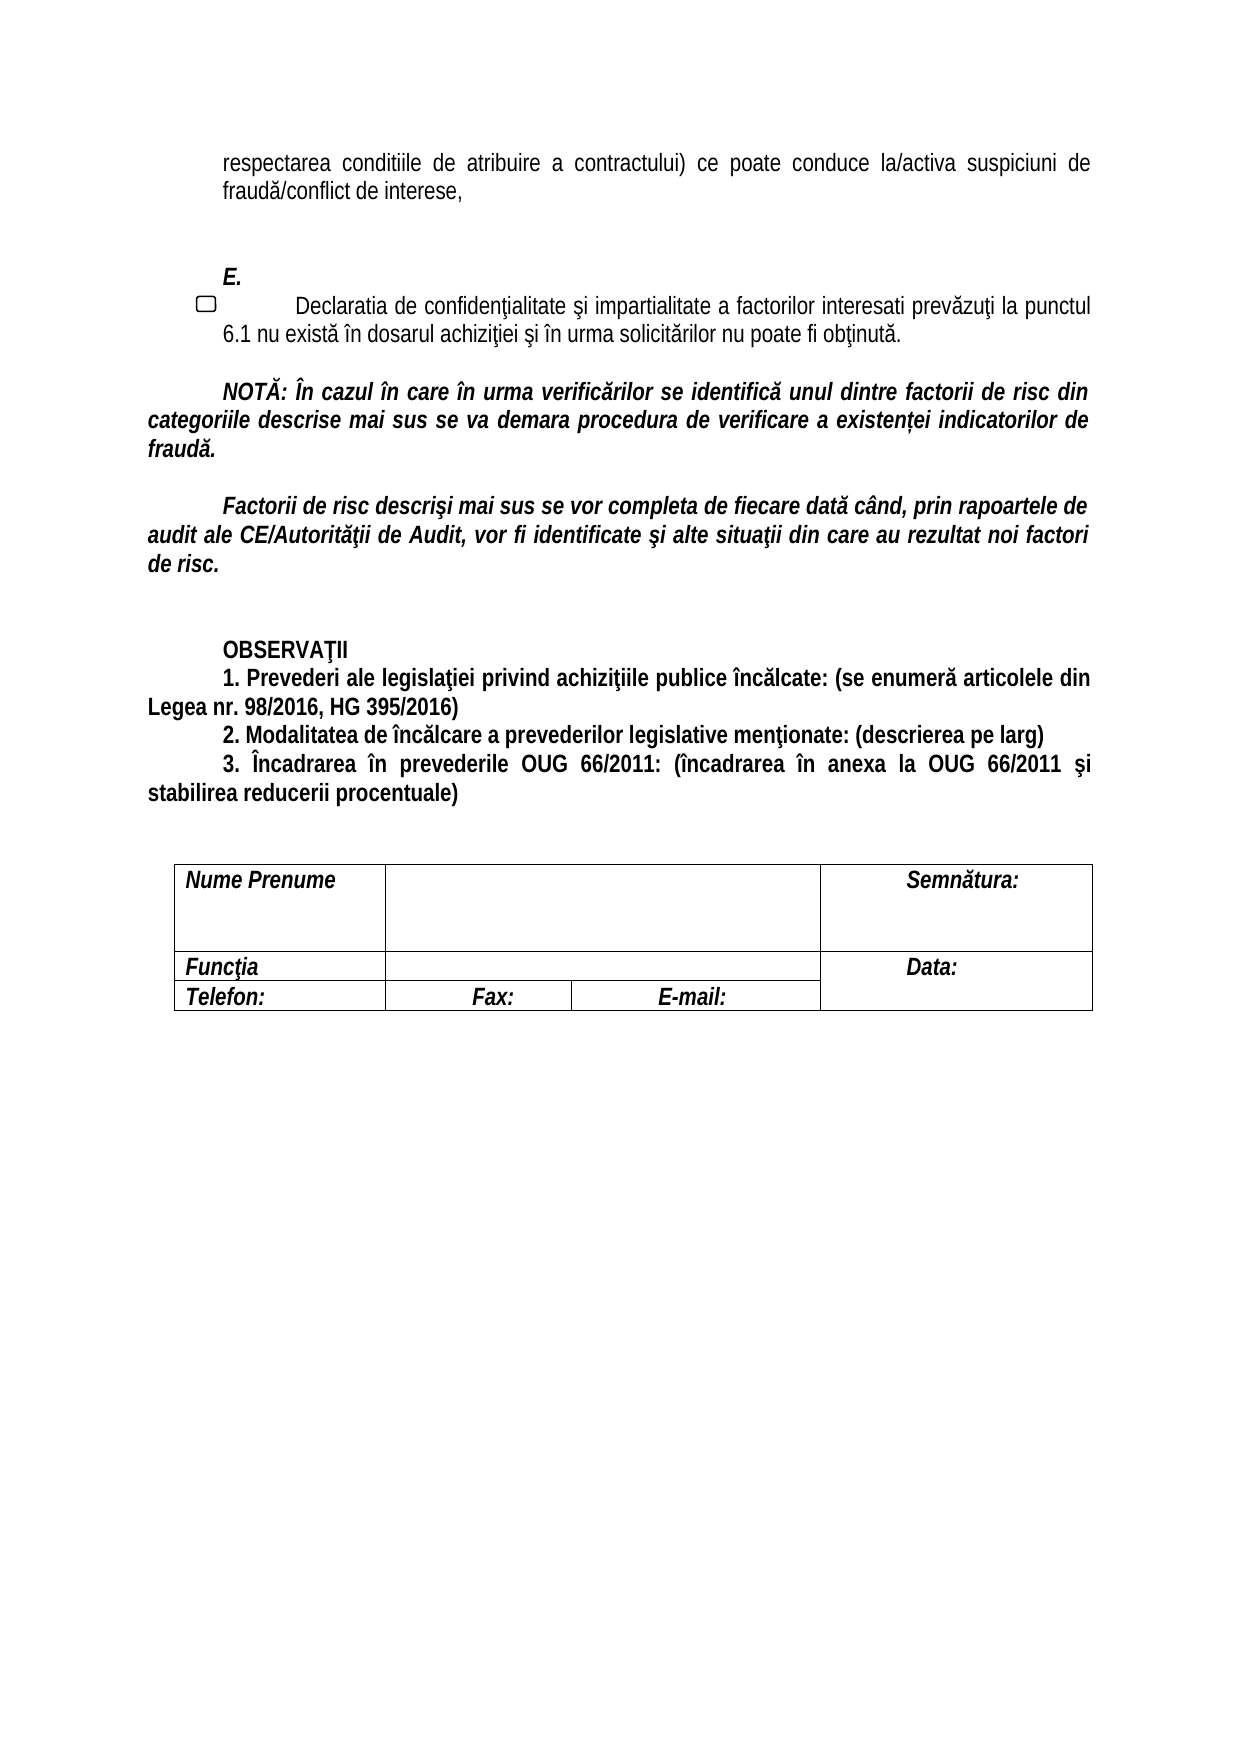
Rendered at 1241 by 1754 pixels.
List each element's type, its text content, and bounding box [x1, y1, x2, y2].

table_cell Telefon: [175, 981, 385, 1010]
table_header Semnătura: [821, 865, 1092, 951]
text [223, 148, 1093, 205]
table_cell Funcţia [175, 952, 385, 980]
table_cell [386, 952, 820, 980]
text Factorii de risc descrişi mai sus se vor completa de fiecare dată când, prin rapoartele de audit ale CE/Autorităţii de Audit, vor fi identificate şi alte situaţii din care au rezultat noi factori de risc. [148, 491, 1093, 577]
text E. [148, 262, 1093, 291]
table_cell Fax: [386, 981, 571, 1010]
text OBSERVAŢII [148, 634, 1093, 663]
table_cell E-mail: [572, 981, 820, 1010]
table_header [386, 865, 820, 951]
text 2. Modalitatea de încălcare a prevederilor legislative menţionate: (descrierea pe larg) [148, 721, 1093, 749]
table_header Nume Prenume [175, 865, 385, 951]
text 3. Încadrarea în prevederile OUG 66/2011: (încadrarea în anexa la OUG 66/2011 şi stabilirea reducerii procentuale) [148, 749, 1093, 806]
table_cell Data: [821, 952, 1092, 1010]
text Declaratia de confidenţialitate şi impartialitate a factorilor interesati prevăzuţi la punctul 6.1 nu există în dosarul achiziţiei şi în urma solicitărilor nu poate fi obţinută. [148, 291, 1093, 348]
text 1. Prevederi ale legislaţiei privind achiziţiile publice încălcate: (se enumeră articolele din Legea nr. 98/2016, HG 395/2016) [148, 663, 1093, 721]
text NOTĂ: În cazul în care în urma verificărilor se identifică unul dintre factorii de risc din categoriile descrise mai sus se va demara procedura de verificare a existenței indicatorilor de fraudă. [148, 377, 1093, 463]
